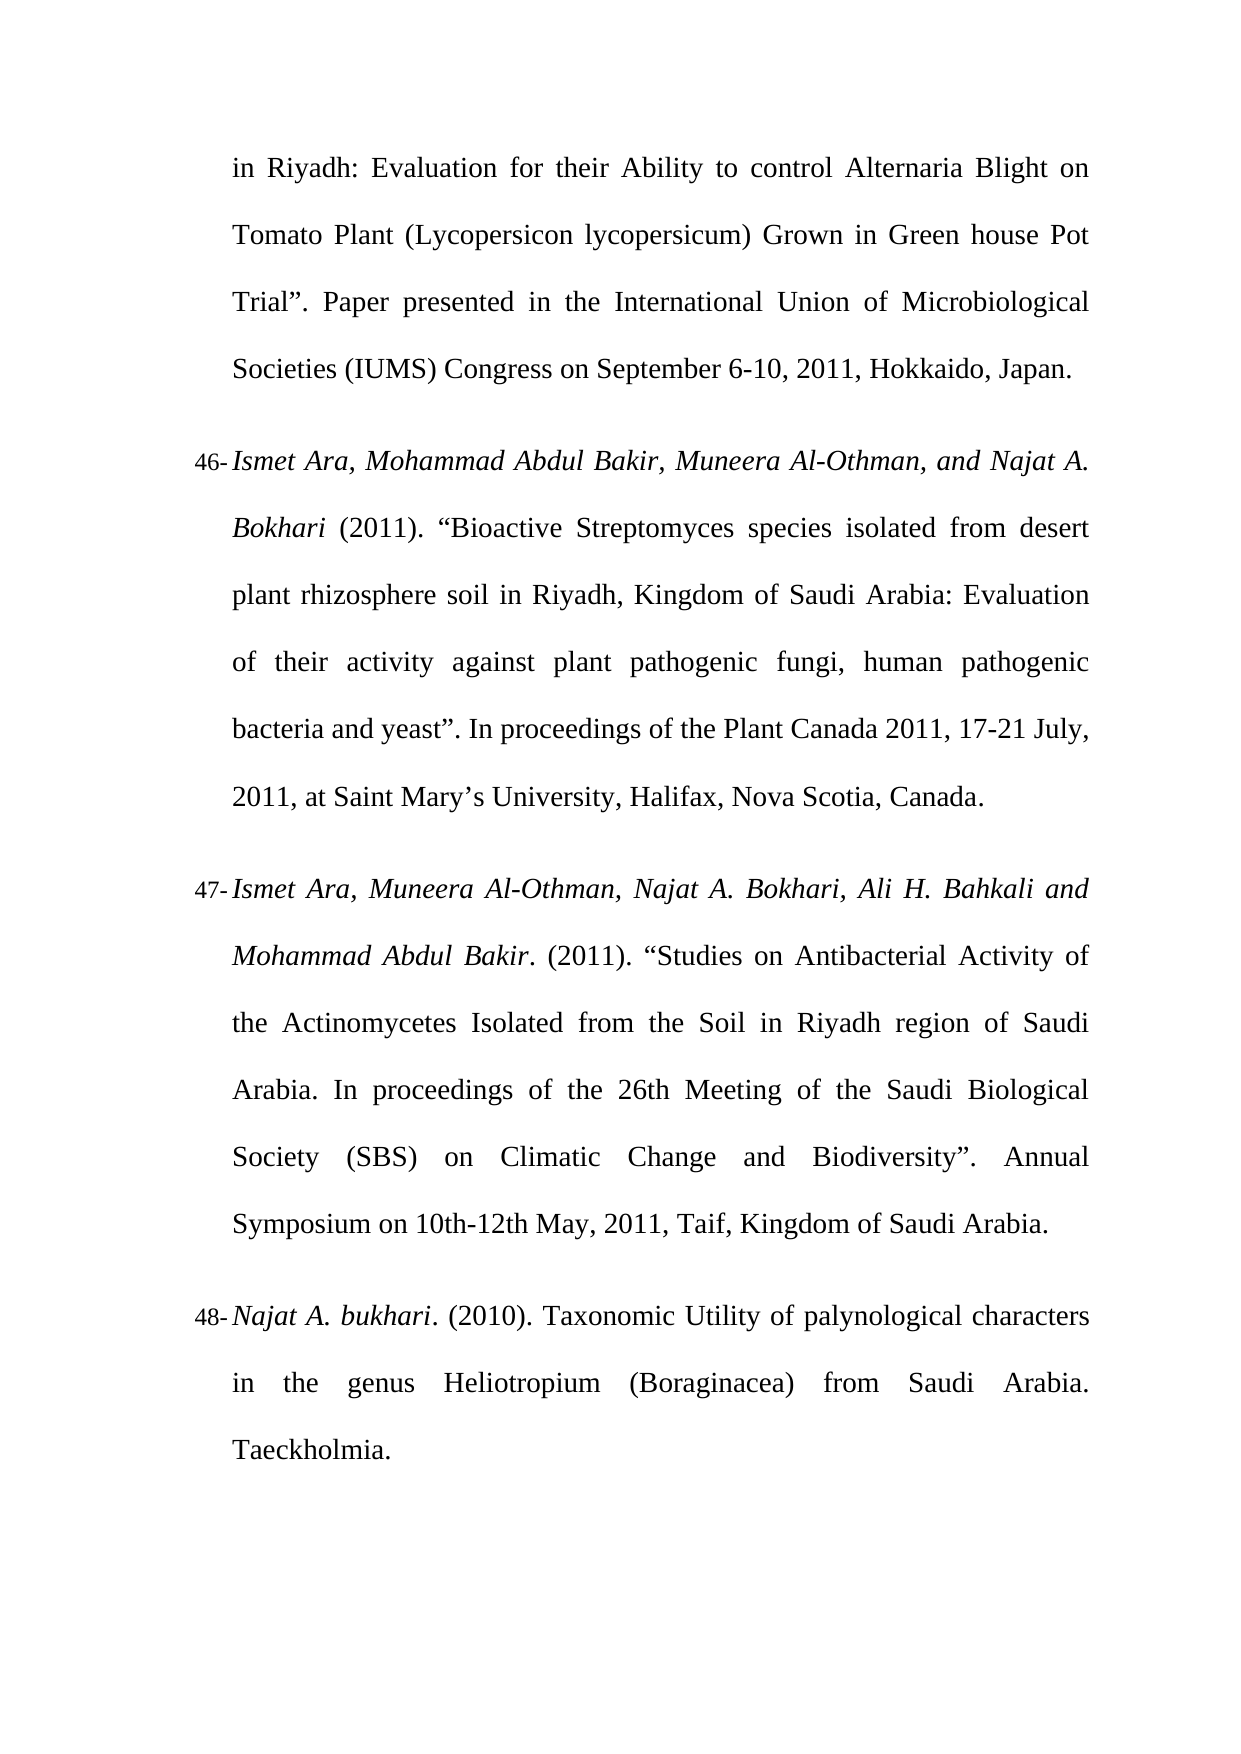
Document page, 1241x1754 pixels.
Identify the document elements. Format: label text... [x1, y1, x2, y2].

list Najat A. bukhari. (2010). Taxonomic Utility of palynological characters in the genus Heliotropium (Boraginacea) from Saudi Arabia. Taeckholmia. [194, 1298, 1090, 1466]
list Ismet Ara, Mohammad Abdul Bakir, Muneera Al-Othman, and Najat A. Bokhari (2011). “Bioactive Streptomyces species isolated from desert plant rhizosphere soil in Riyadh, Kingdom of Saudi Arabia: Evaluation of their activity against plant pathogenic fungi, human pathogenic bacteria and yeast”. In proceedings of the Plant Canada 2011, 17-21 July, 2011, at Saint Mary’s University, Halifax, Nova Scotia, Canada. [194, 443, 1090, 812]
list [194, 150, 1090, 385]
list Ismet Ara, Muneera Al-Othman, Najat A. Bokhari, Ali H. Bahkali and Mohammad Abdul Bakir. (2011). “Studies on Antibacterial Activity of the Actinomycetes Isolated from the Soil in Riyadh region of Saudi Arabia. In proceedings of the 26th Meeting of the Saudi Biological Society (SBS) on Climatic Change and Biodiversity”. Annual Symposium on 10th-12th May, 2011, Taif, Kingdom of Saudi Arabia. [194, 871, 1090, 1240]
